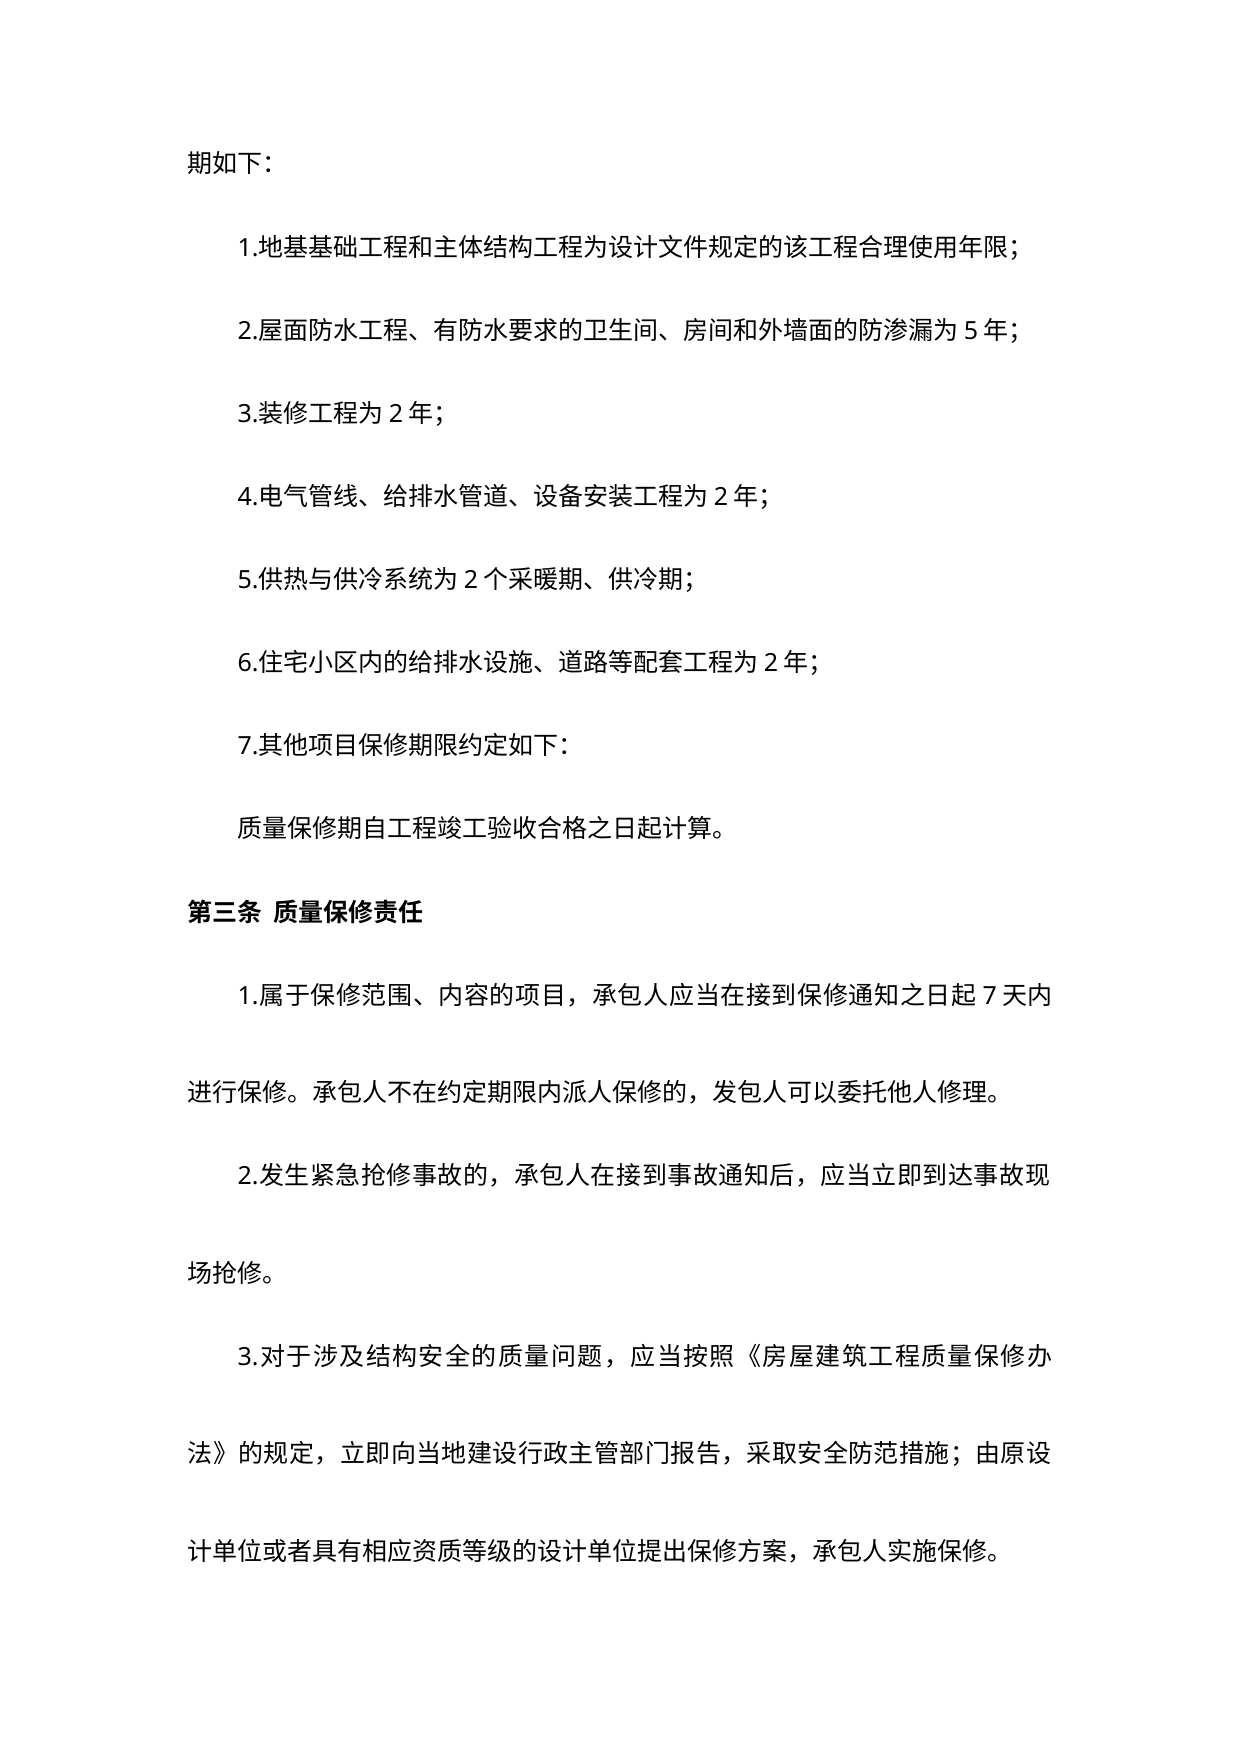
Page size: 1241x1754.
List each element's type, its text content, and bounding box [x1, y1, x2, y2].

text 质量保修期自工程竣工验收合格之日起计算。 [187, 794, 1053, 859]
text 3.对于涉及结构安全的质量问题，应当按照《房屋建筑工程质量保修办法》的规定，立即向当地建设行政主管部门报告，采取安全防范措施；由原设计单位或者具有相应资质等级的设计单位提出保修方案，承包人实施保修。 [187, 1322, 1053, 1582]
text 6.住宅小区内的给排水设施、道路等配套工程为2年； [187, 628, 1053, 693]
text 2.发生紧急抢修事故的，承包人在接到事故通知后，应当立即到达事故现场抢修。 [187, 1141, 1053, 1304]
text 7.其他项目保修期限约定如下： [187, 711, 1053, 776]
text 第三条 质量保修责任 [187, 878, 1053, 943]
text 3.装修工程为2年； [187, 379, 1053, 444]
text 1.属于保修范围、内容的项目，承包人应当在接到保修通知之日起7天内进行保修。承包人不在约定期限内派人保修的，发包人可以委托他人修理。 [187, 961, 1053, 1123]
text 5.供热与供冷系统为2个采暖期、供冷期； [187, 545, 1053, 610]
text 1.地基基础工程和主体结构工程为设计文件规定的该工程合理使用年限； [187, 213, 1053, 278]
text 2.屋面防水工程、有防水要求的卫生间、房间和外墙面的防渗漏为5年； [187, 296, 1053, 361]
text 4.电气管线、给排水管道、设备安装工程为2年； [187, 462, 1053, 527]
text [187, 129, 1053, 194]
